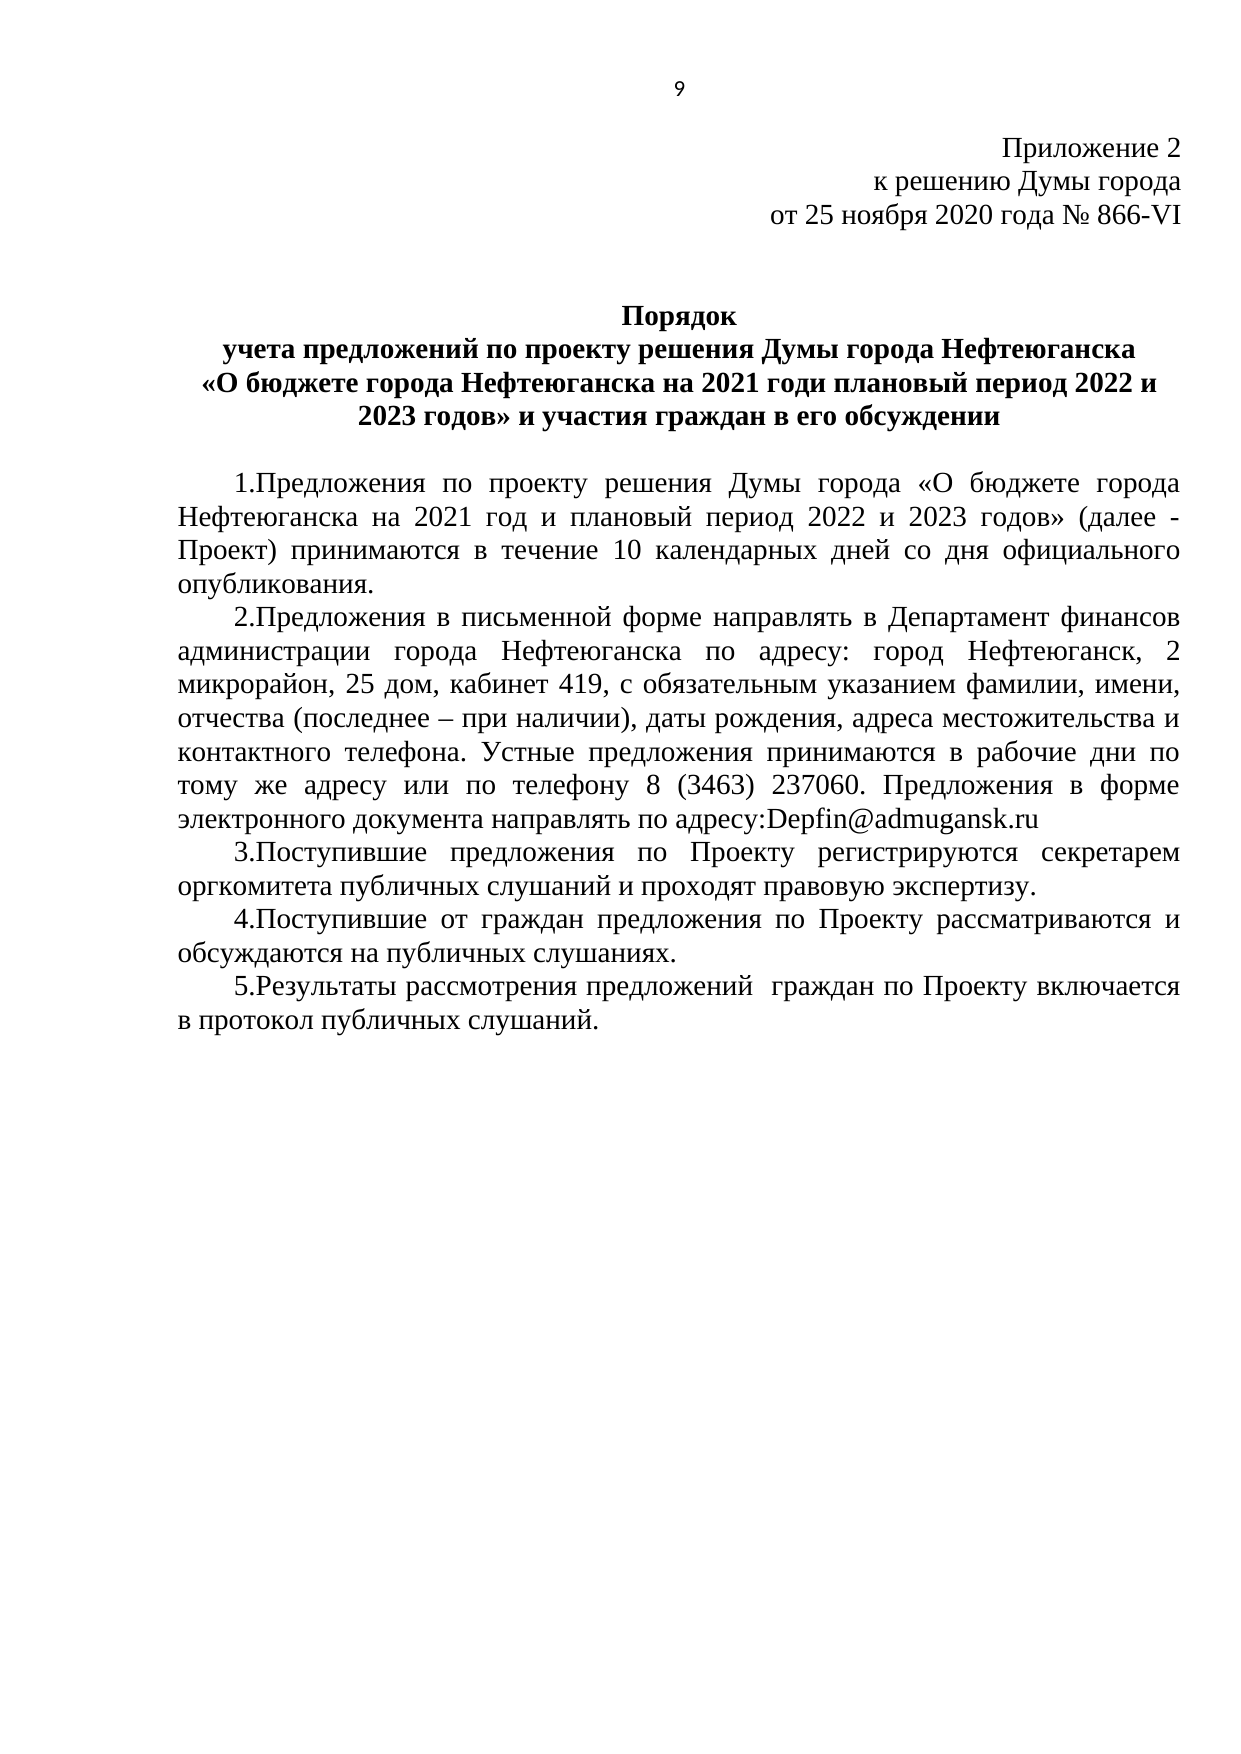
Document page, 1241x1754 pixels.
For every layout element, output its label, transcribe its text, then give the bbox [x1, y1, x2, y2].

text 3.Поступившие предложения по Проекту регистрируются секретарем оргкомитета публичных слушаний и проходят правовую экспертизу. [177, 834, 1181, 901]
text к решению Думы города [738, 163, 1181, 197]
text от 25 ноября 2020 года № 866-VI [738, 197, 1181, 231]
text 4.Поступившие от граждан предложения по Проекту рассматриваются и обсуждаются на публичных слушаниях. [177, 901, 1181, 968]
text 5.Результаты рассмотрения предложений граждан по Проекту включается в протокол публичных слушаний. [177, 968, 1181, 1036]
text «О бюджете города Нефтеюганска на 2021 годи плановый период 2022 и 2023 годов» и участия граждан в его обсуждении [177, 365, 1181, 432]
text 1.Предложения по проекту решения Думы города «О бюджете города Нефтеюганска на 2021 год и плановый период 2022 и 2023 годов» (далее - Проект) принимаются в течение 10 календарных дней со дня официального опубликования. [177, 465, 1181, 599]
text Приложение 2 [738, 130, 1181, 163]
text учета предложений по проекту решения Думы города Нефтеюганска [177, 331, 1181, 365]
text 2.Предложения в письменной форме направлять в Департамент финансов администрации города Нефтеюганска по адресу: город Нефтеюганск, 2 микрорайон, 25 дом, кабинет 419, с обязательным указанием фамилии, имени, отчества (последнее – при наличии), даты рождения, адреса местожительства и контактного телефона. Устные предложения принимаются в рабочие дни по тому же адресу или по телефону 8 (3463) 237060. Предложения в форме электронного документа направлять по адресу:Depfin@admugansk.ru [177, 599, 1181, 834]
title Порядок [177, 298, 1181, 331]
